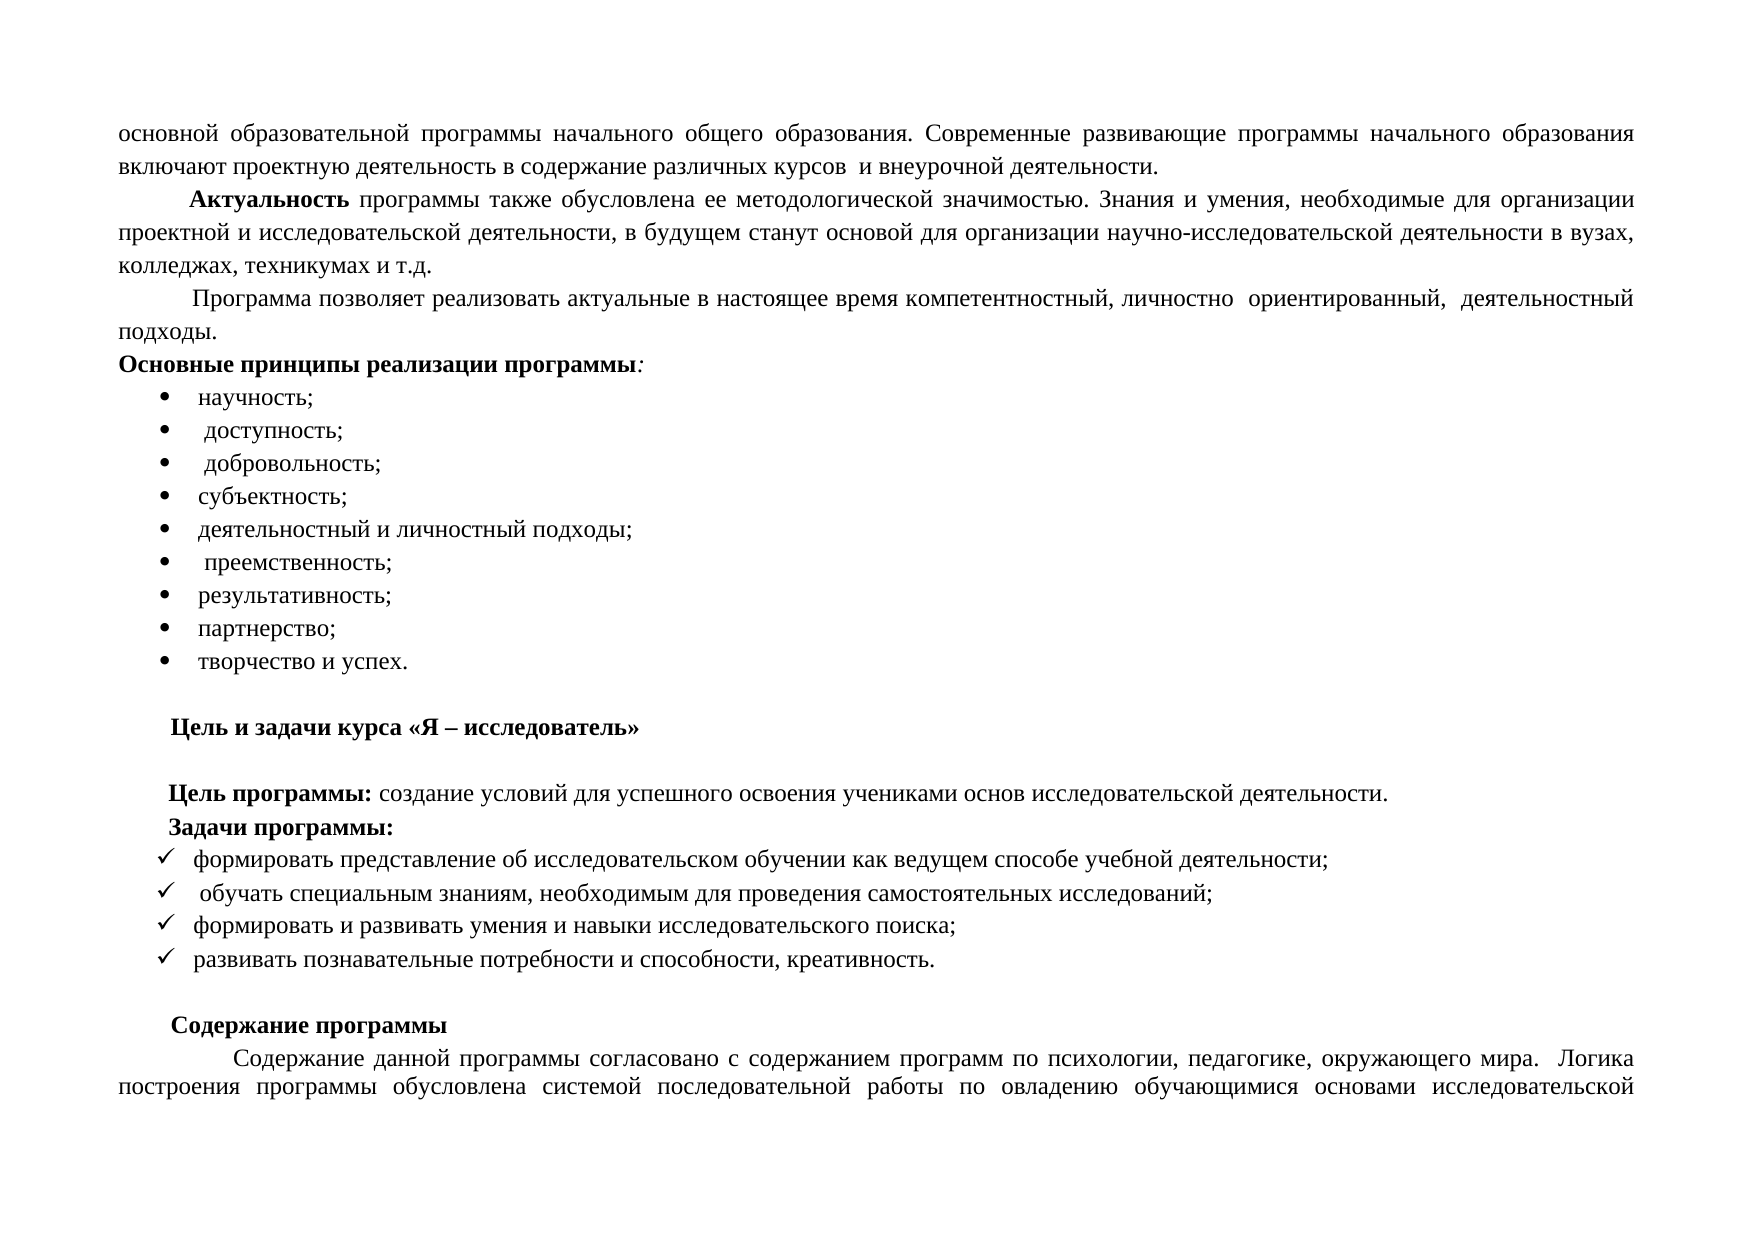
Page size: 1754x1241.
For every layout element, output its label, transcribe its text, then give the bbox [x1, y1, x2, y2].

list творчество и успех. [160, 646, 1636, 675]
text Содержание программы [170, 1010, 1636, 1038]
list доступность; [160, 415, 1636, 444]
text Актуальность программы также обусловлена ее методологической значимостью. Знания и умения, необходимые для организации проектной и исследовательской деятельности, в будущем станут основой для организации научно-исследовательской деятельности в вузах, колледжах, техникумах и т.д. [118, 184, 1636, 279]
list преемственность; [160, 547, 1636, 576]
list формировать представление об исследовательском обучении как ведущем способе учебной деятельности; [156, 844, 1636, 873]
text Задачи программы: [118, 812, 1636, 840]
list развивать познавательные потребности и способности, креативность. [156, 944, 1636, 972]
text Программа позволяет реализовать актуальные в настоящее время компетентностный, личностно ориентированный, деятельностный подходы. [118, 283, 1636, 345]
list научность; [160, 382, 1636, 411]
list обучать специальным знаниям, необходимым для проведения самостоятельных исследований; [156, 878, 1636, 906]
list добровольность; [160, 448, 1636, 477]
text Цель и задачи курса «Я – исследователь» [170, 712, 1636, 741]
list формировать и развивать умения и навыки исследовательского поиска; [156, 911, 1636, 939]
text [118, 118, 1636, 180]
list деятельностный и личностный подходы; [160, 514, 1636, 543]
list результативность; [160, 580, 1636, 609]
list субъектность; [160, 481, 1636, 510]
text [118, 1043, 1636, 1100]
text Цель программы: создание условий для успешного освоения учениками основ исследовательской деятельности. [118, 778, 1636, 807]
text Основные принципы реализации программы: [118, 349, 1636, 378]
list партнерство; [160, 613, 1636, 642]
